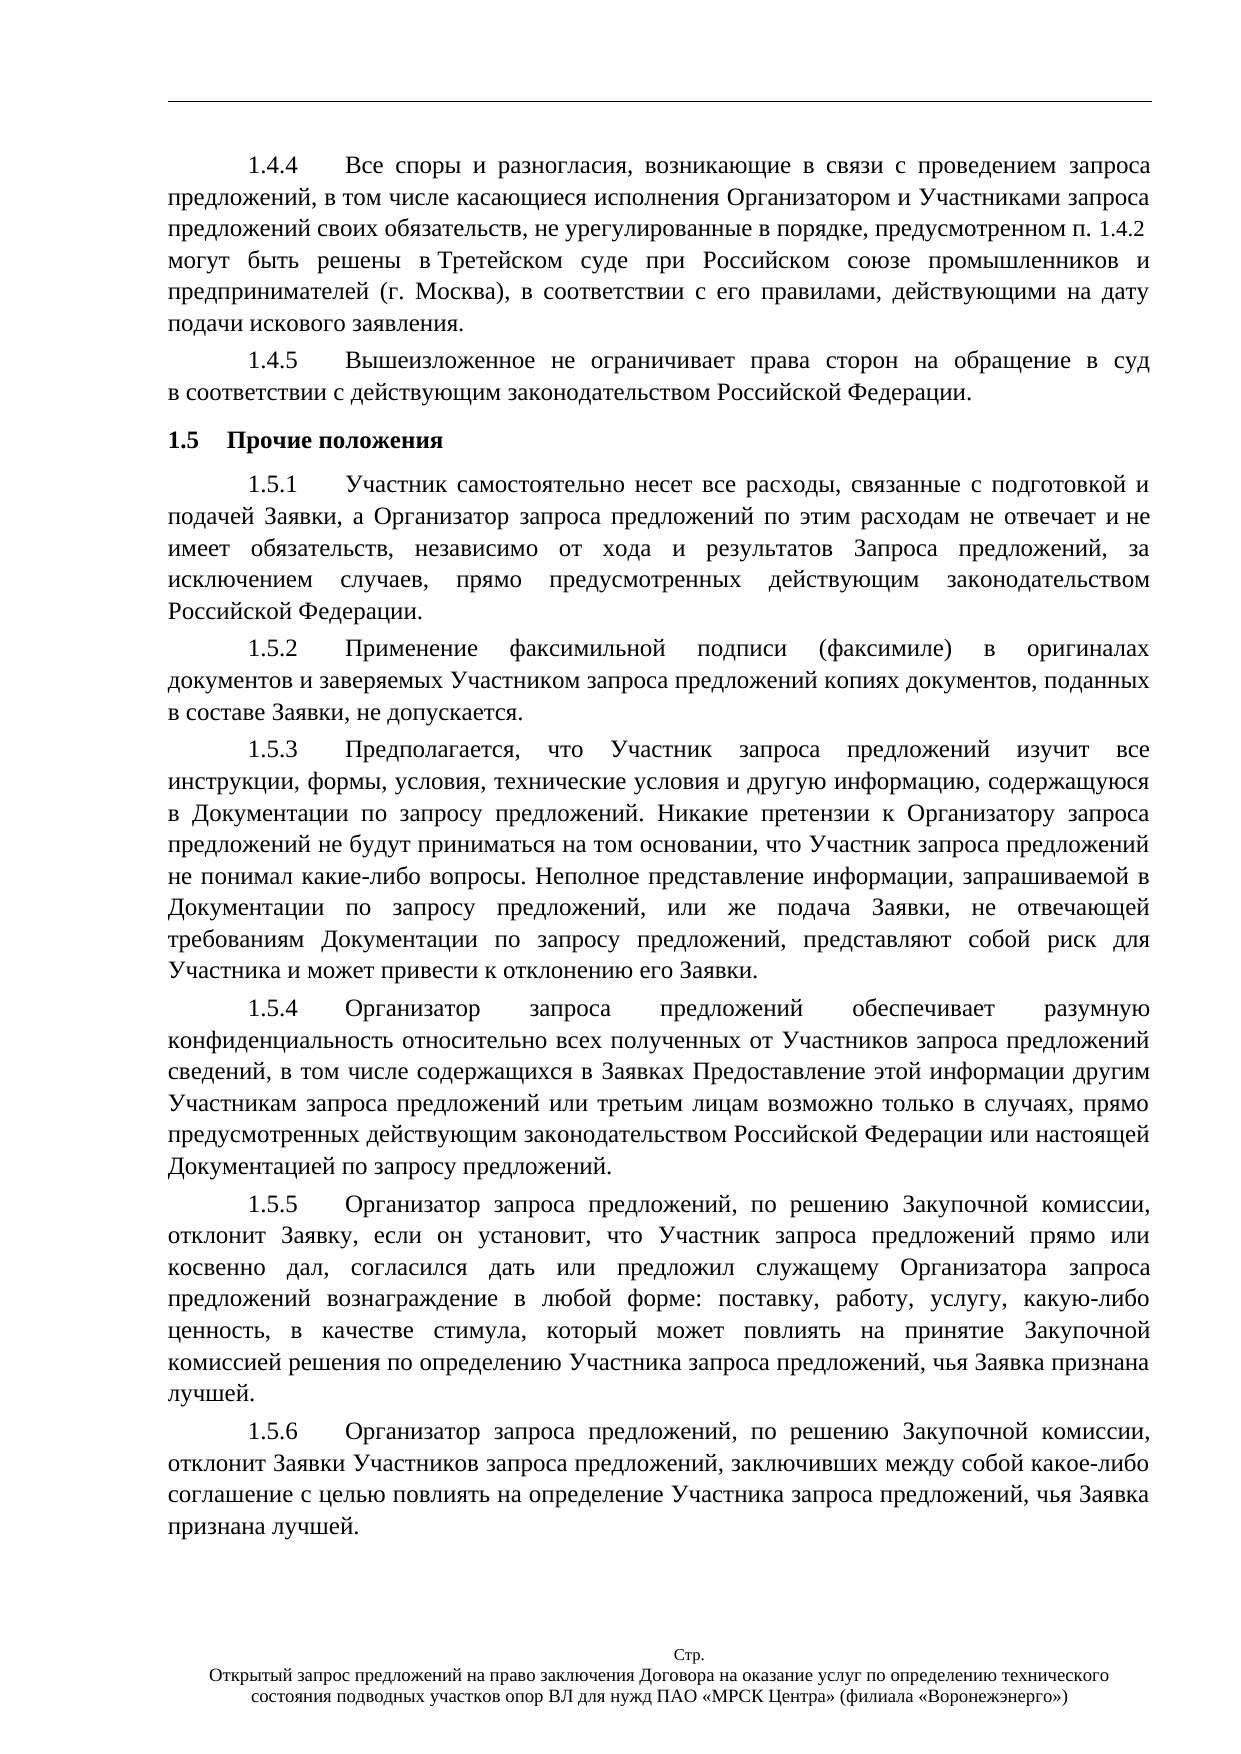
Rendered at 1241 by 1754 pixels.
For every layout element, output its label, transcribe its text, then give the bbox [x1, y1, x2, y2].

list Вышеизложенное не ограничивает права сторон на обращение в суд в соответствии с действующим законодательством Российской Федерации. [168, 346, 1150, 406]
list Организатор запроса предложений, по решению Закупочной комиссии, отклонит Заявку, если он установит, что Участник запроса предложений прямо или косвенно дал, согласился дать или предложил служащему Организатора запроса предложений вознаграждение в любой форме: поставку, работу, услугу, какую-либо ценность, в качестве стимула, который может повлиять на принятие Закупочной комиссией решения по определению Участника запроса предложений, чья Заявка признана лучшей. [168, 1189, 1150, 1407]
list Предполагается, что Участник запроса предложений изучит все инструкции, формы, условия, технические условия и другую информацию, содержащуюся в Документации по запросу предложений. Никакие претензии к Организатору запроса предложений не будут приниматься на том основании, что Участник запроса предложений не понимал какие-либо вопросы. Неполное представление информации, запрашиваемой в Документации по запросу предложений, или же подача Заявки, не отвечающей требованиям Документации по запросу предложений, представляют собой риск для Участника и может привести к отклонению его Заявки. [168, 734, 1150, 984]
list Участник самостоятельно несет все расходы, связанные с подготовкой и подачей Заявки, а Организатор запроса предложений по этим расходам не отвечает и не имеет обязательств, независимо от хода и результатов Запроса предложений, за исключением случаев, прямо предусмотренных действующим законодательством Российской Федерации. [168, 469, 1150, 624]
list Организатор запроса предложений обеспечивает разумную конфиденциальность относительно всех полученных от Участников запроса предложений сведений, в том числе содержащихся в Заявках Предоставление этой информации другим Участникам запроса предложений или третьим лицам возможно только в случаях, прямо предусмотренных действующим законодательством Российской Федерации или настоящей Документацией по запросу предложений. [168, 993, 1150, 1180]
list Все споры и разногласия, возникающие в связи с проведением запроса предложений, в том числе касающиеся исполнения Организатором и Участниками запроса предложений своих обязательств, не урегулированные в порядке, предусмотренном п. 1.4.2 могут быть решены в Третейском суде при Российском союзе промышленников и предпринимателей (г. Москва), в соответствии с его правилами, действующими на дату подачи искового заявления. [168, 150, 1150, 337]
list Организатор запроса предложений, по решению Закупочной комиссии, отклонит Заявки Участников запроса предложений, заключивших между собой какое-либо соглашение с целью повлиять на определение Участника запроса предложений, чья Заявка признана лучшей. [168, 1416, 1150, 1539]
subtitle Прочие положения [168, 425, 1152, 454]
list Применение факсимильной подписи (факсимиле) в оригиналах документов и заверяемых Участником запроса предложений копиях документов, поданных в составе Заявки, не допускается. [168, 633, 1150, 725]
